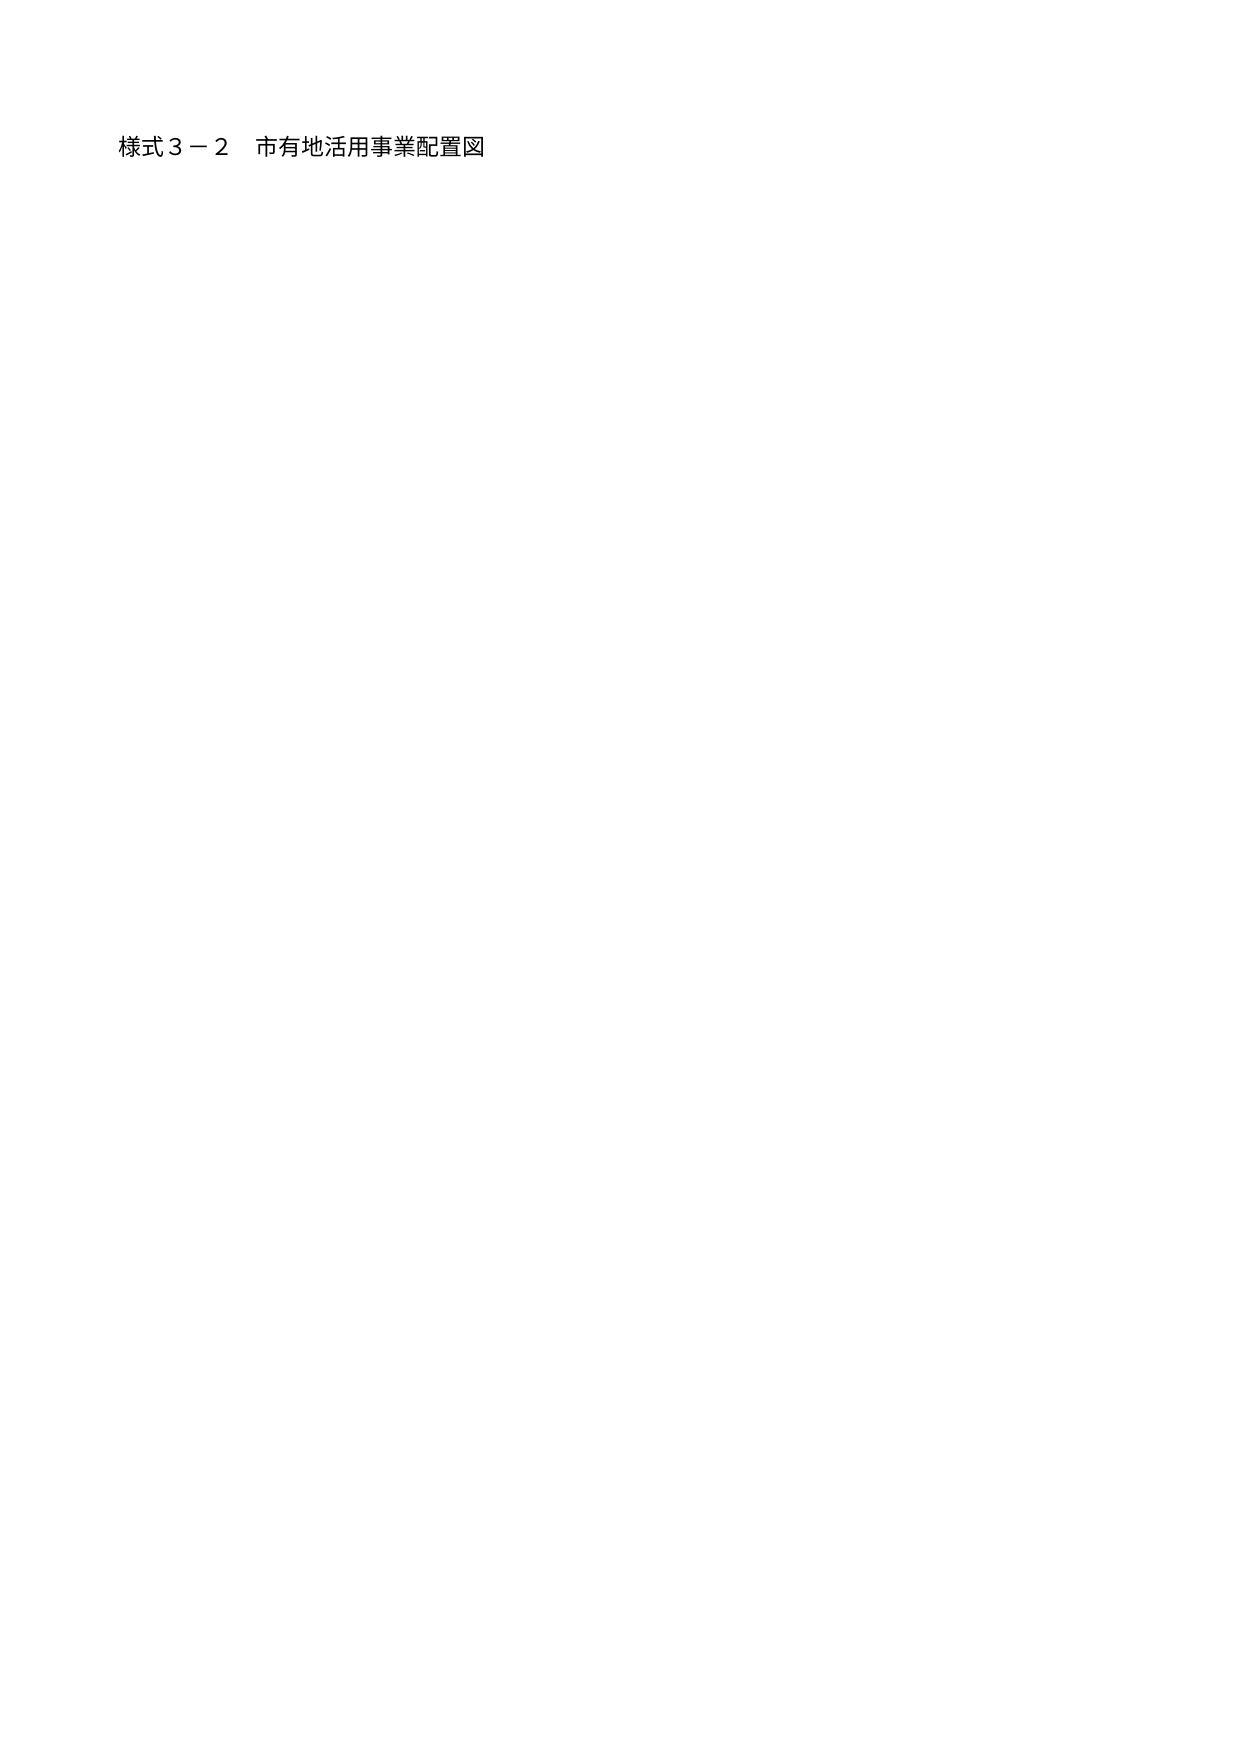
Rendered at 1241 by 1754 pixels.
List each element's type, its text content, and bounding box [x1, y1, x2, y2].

subtitle 様式３－２ 市有地活用事業配置図 [118, 127, 1122, 164]
